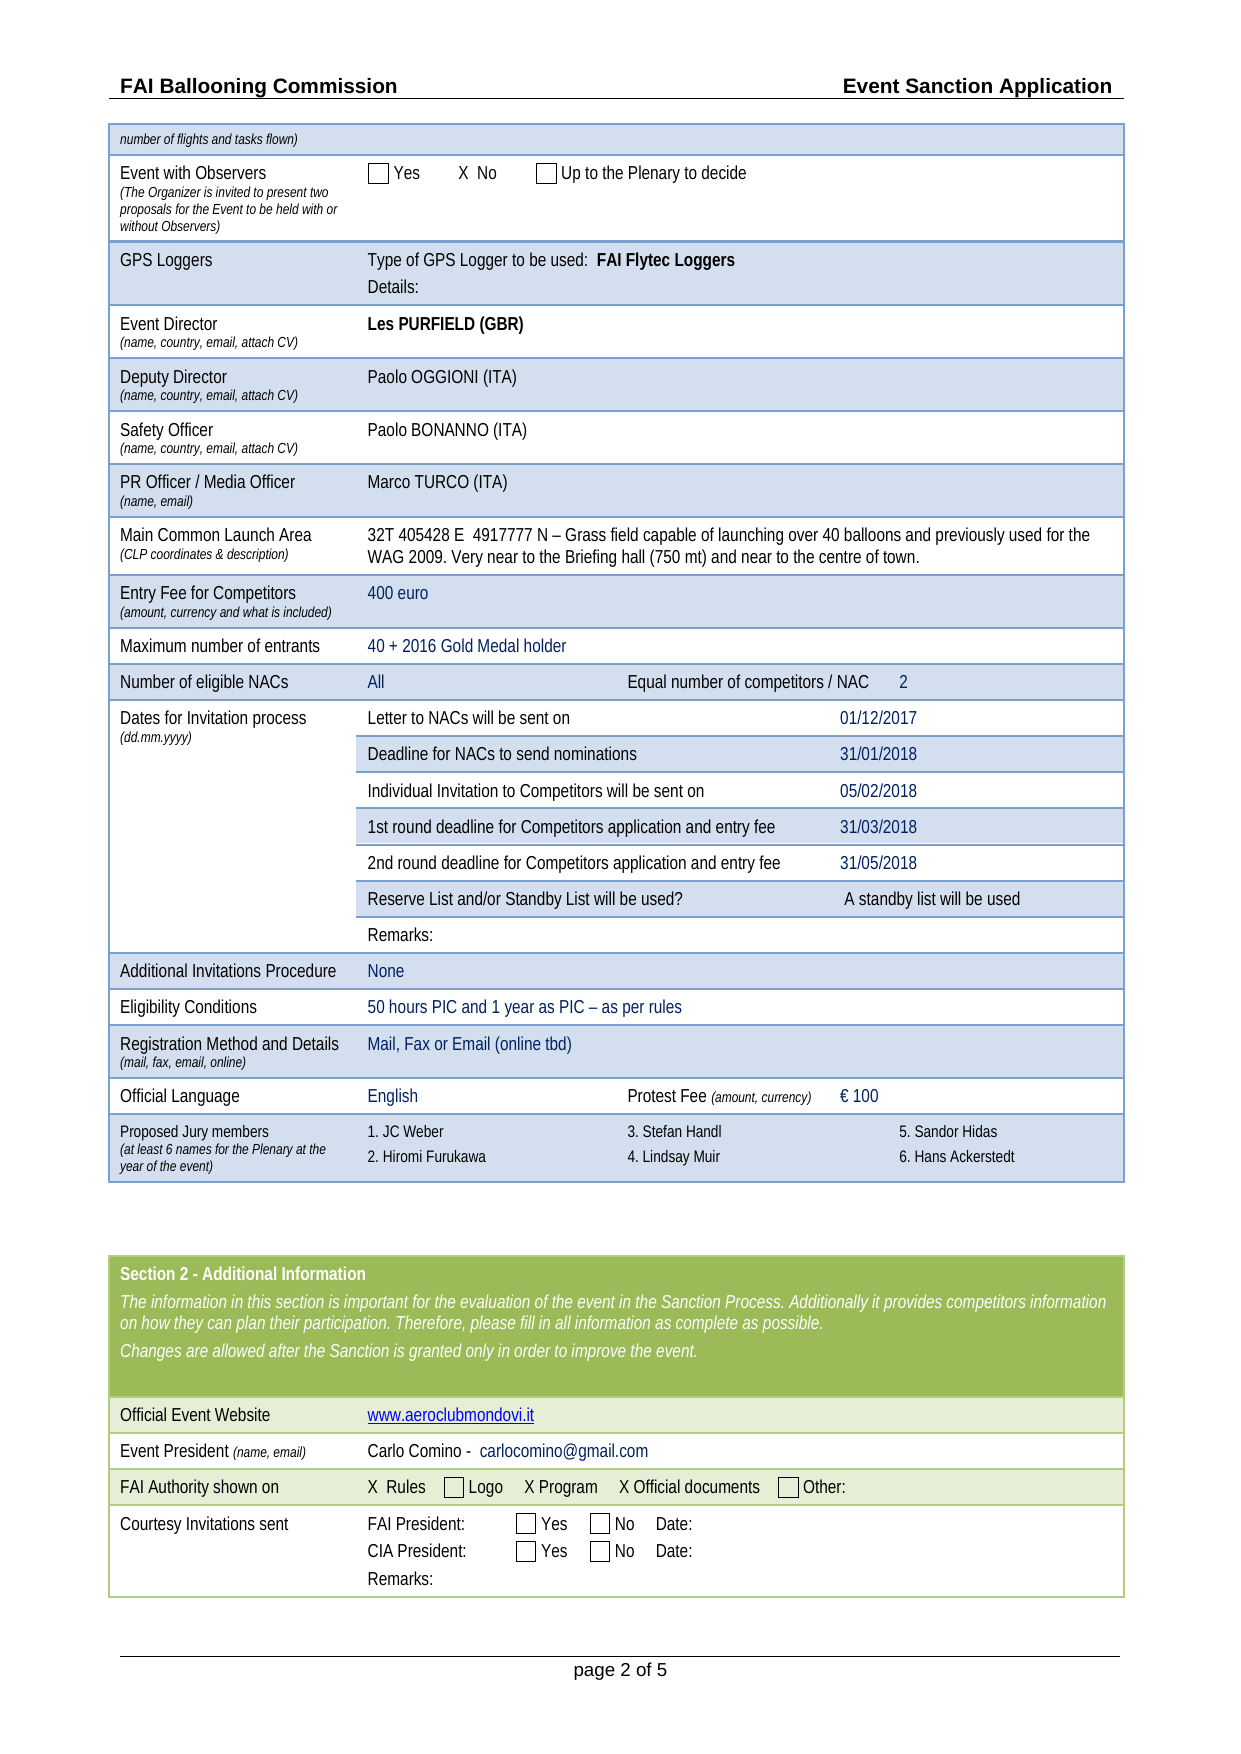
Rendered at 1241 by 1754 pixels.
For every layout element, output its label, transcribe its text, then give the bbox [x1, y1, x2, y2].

table_cell PR Officer / Media Officer (name, email) [110, 465, 356, 516]
table_cell Official Language [110, 1079, 356, 1113]
table_cell 31/01/2018 [829, 737, 1123, 771]
table_cell Les PURFIELD (GBR) [356, 306, 1123, 357]
table_cell Registration Method and Details (mail, fax, email, online) [110, 1026, 356, 1077]
table_cell Event Director (name, country, email, attach CV) [110, 306, 356, 357]
table_cell 01/12/2017 [829, 701, 1123, 735]
table_cell Letter to NACs will be sent on [356, 701, 829, 735]
table_cell 40 + 2016 Gold Medal holder [356, 629, 1123, 663]
table_cell Yes X No Up to the Plenary to decide [356, 156, 1123, 240]
table_cell 400 euro [356, 576, 1123, 627]
table_cell X Rules Logo X Program X Official documents Other: [356, 1470, 1123, 1504]
table_header Section 2 - Additional Information The information in this section is important for the evaluation of the event in the Sanction Process. Additionally it provides competitors information on how they can plan their participation. Therefore, please fill in all information as complete as possible. Changes are allowed after the Sanction is granted only in order to improve the event. [110, 1257, 1123, 1396]
table_cell 50 hours PIC and 1 year as PIC – as per rules [356, 990, 1123, 1024]
table_cell Marco TURCO (ITA) [356, 465, 1123, 516]
table_cell Carlo Comino - carlocomino@gmail.com [356, 1434, 1123, 1468]
table_cell Additional Invitations Procedure [110, 954, 356, 988]
table_cell English [356, 1079, 616, 1113]
table_cell All [356, 665, 616, 699]
table_cell Deadline for NACs to send nominations [356, 737, 829, 771]
table_cell Individual Invitation to Competitors will be sent on [356, 773, 829, 807]
table_cell Reserve List and/or Standby List will be used? [356, 882, 829, 916]
table_cell 1. JC Weber 2. Hiromi Furukawa [356, 1115, 616, 1181]
table_cell Deputy Director (name, country, email, attach CV) [110, 359, 356, 410]
table_cell Mail, Fax or Email (online tbd) [356, 1026, 1123, 1077]
table_cell 3. Stefan Handl 4. Lindsay Muir [616, 1115, 888, 1181]
table_cell Eligibility Conditions [110, 990, 356, 1024]
table_cell GPS Loggers [110, 243, 356, 304]
table_cell None [356, 954, 1123, 988]
table_cell Equal number of competitors / NAC [616, 665, 888, 699]
table_cell Dates for Invitation process (dd.mm.yyyy) [110, 701, 356, 952]
table_cell 1st round deadline for Competitors application and entry fee [356, 809, 829, 843]
table_cell FAI Authority shown on [110, 1470, 356, 1504]
table_cell Number of eligible NACs [110, 665, 356, 699]
table_cell Main Common Launch Area (CLP coordinates & description) [110, 518, 356, 574]
table_cell Entry Fee for Competitors (amount, currency and what is included) [110, 576, 356, 627]
table_cell Remarks: [356, 918, 1123, 952]
table_cell Official Event Website [110, 1398, 356, 1432]
table_cell 32T 405428 E 4917777 N – Grass field capable of launching over 40 balloons and previously used for the WAG 2009. Very near to the Briefing hall (750 mt) and near to the centre of town. [356, 518, 1123, 574]
table_cell Paolo BONANNO (ITA) [356, 412, 1123, 463]
table_cell A standby list will be used [829, 882, 1123, 916]
table_cell Protest Fee (amount, currency) [616, 1079, 829, 1113]
table_cell Courtesy Invitations sent [110, 1506, 356, 1596]
table_cell Type of GPS Logger to be used: FAI Flytec Loggers Details: [356, 243, 1123, 304]
table_cell Proposed Jury members (at least 6 names for the Plenary at the year of the event) [110, 1115, 356, 1181]
table_cell Safety Officer (name, country, email, attach CV) [110, 412, 356, 463]
table_cell www.aeroclubmondovi.it [356, 1398, 1123, 1432]
table_cell € 100 [829, 1079, 1123, 1113]
table_cell Maximum number of entrants [110, 629, 356, 663]
table_cell Paolo OGGIONI (ITA) [356, 359, 1123, 410]
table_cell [110, 125, 356, 154]
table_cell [356, 125, 1123, 154]
table_cell 2nd round deadline for Competitors application and entry fee [356, 846, 829, 879]
table_cell 2 [888, 665, 1123, 699]
table_cell 31/03/2018 [829, 809, 1123, 843]
table_cell 05/02/2018 [829, 773, 1123, 807]
table_cell FAI President: Yes No Date: CIA President: Yes No Date: Remarks: [356, 1506, 1123, 1596]
table_cell Event President (name, email) [110, 1434, 356, 1468]
table_cell 31/05/2018 [829, 846, 1123, 879]
table_cell 5. Sandor Hidas 6. Hans Ackerstedt [888, 1115, 1123, 1181]
table_cell Event with Observers (The Organizer is invited to present two proposals for the Event to be held with or without Observers) [110, 156, 356, 240]
